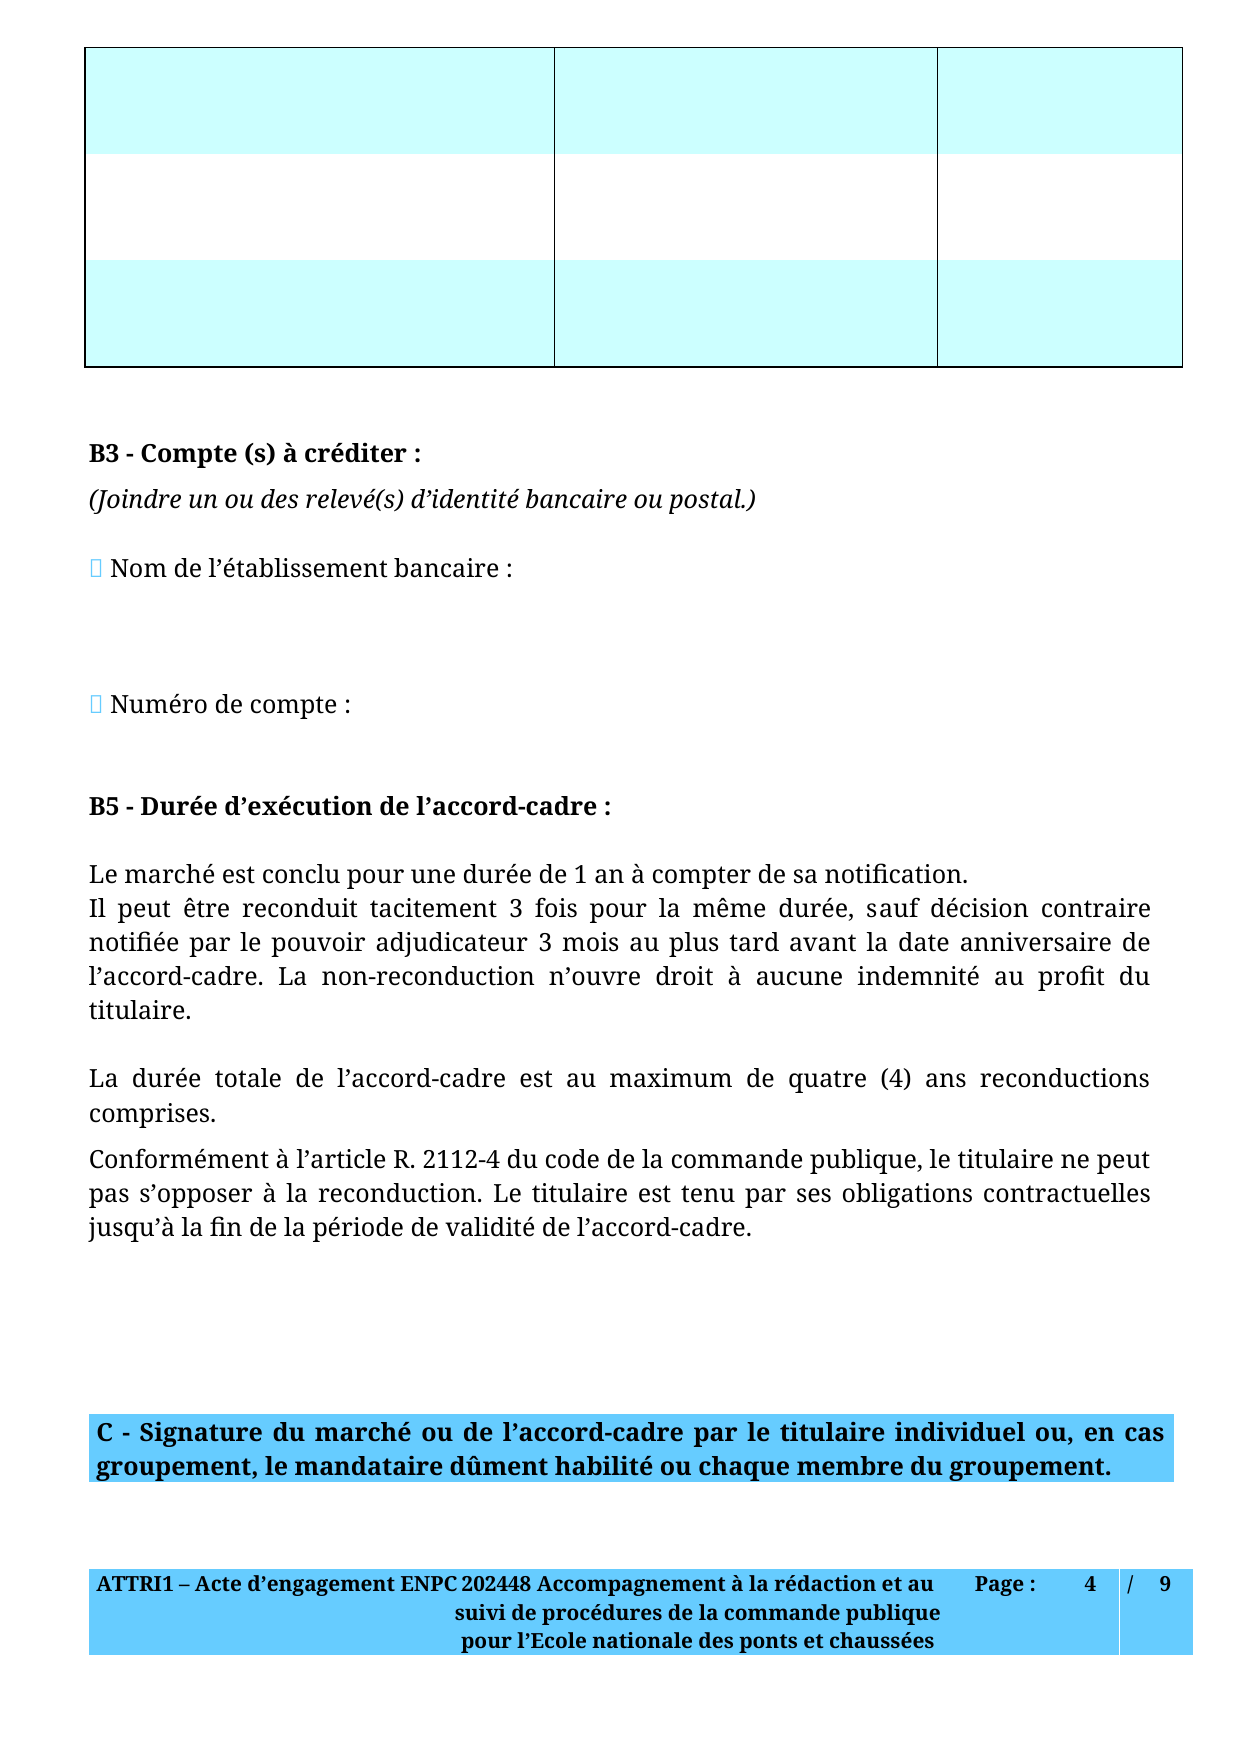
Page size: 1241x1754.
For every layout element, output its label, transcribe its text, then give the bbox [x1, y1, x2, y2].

table_cell [86, 154, 554, 260]
text Conformément à l’article R. 2112-4 du code de la commande publique, le titulaire ne peut pas s’opposer à la reconduction. Le titulaire est tenu par ses obligations contractuelles jusqu’à la fin de la période de validité de l’accord-cadre. [89, 1142, 1152, 1244]
table_cell [938, 154, 1182, 260]
table_header C - Signature du marché ou de l’accord-cadre par le titulaire individuel ou, en cas groupement, le mandataire dûment habilité ou chaque membre du groupement. [89, 1414, 1174, 1482]
table_cell [555, 48, 937, 154]
text (Joindre un ou des relevé(s) d’identité bancaire ou postal.) [89, 482, 1152, 516]
table_cell [86, 260, 554, 366]
text  Numéro de compte : [89, 686, 1152, 721]
text Le marché est conclu pour une durée de 1 an à compter de sa notification. [89, 857, 1152, 891]
table_cell [938, 48, 1182, 154]
subtitle B5 - Durée d’exécution de l’accord-cadre : [89, 789, 1152, 823]
table_cell [555, 260, 937, 366]
text La durée totale de l’accord-cadre est au maximum de quatre (4) ans reconductions comprises. [89, 1061, 1152, 1129]
text  Nom de l’établissement bancaire : [89, 550, 1152, 584]
text B3 - Compte (s) à créditer : [89, 436, 1152, 469]
table_cell [86, 48, 554, 154]
table_cell [938, 260, 1182, 366]
table_cell [555, 154, 937, 260]
text Il peut être reconduit tacitement 3 fois pour la même durée, sauf décision contraire notifiée par le pouvoir adjudicateur 3 mois au plus tard avant la date anniversaire de l’accord-cadre. La non-reconduction n’ouvre droit à aucune indemnité au profit du titulaire. [89, 891, 1152, 1027]
